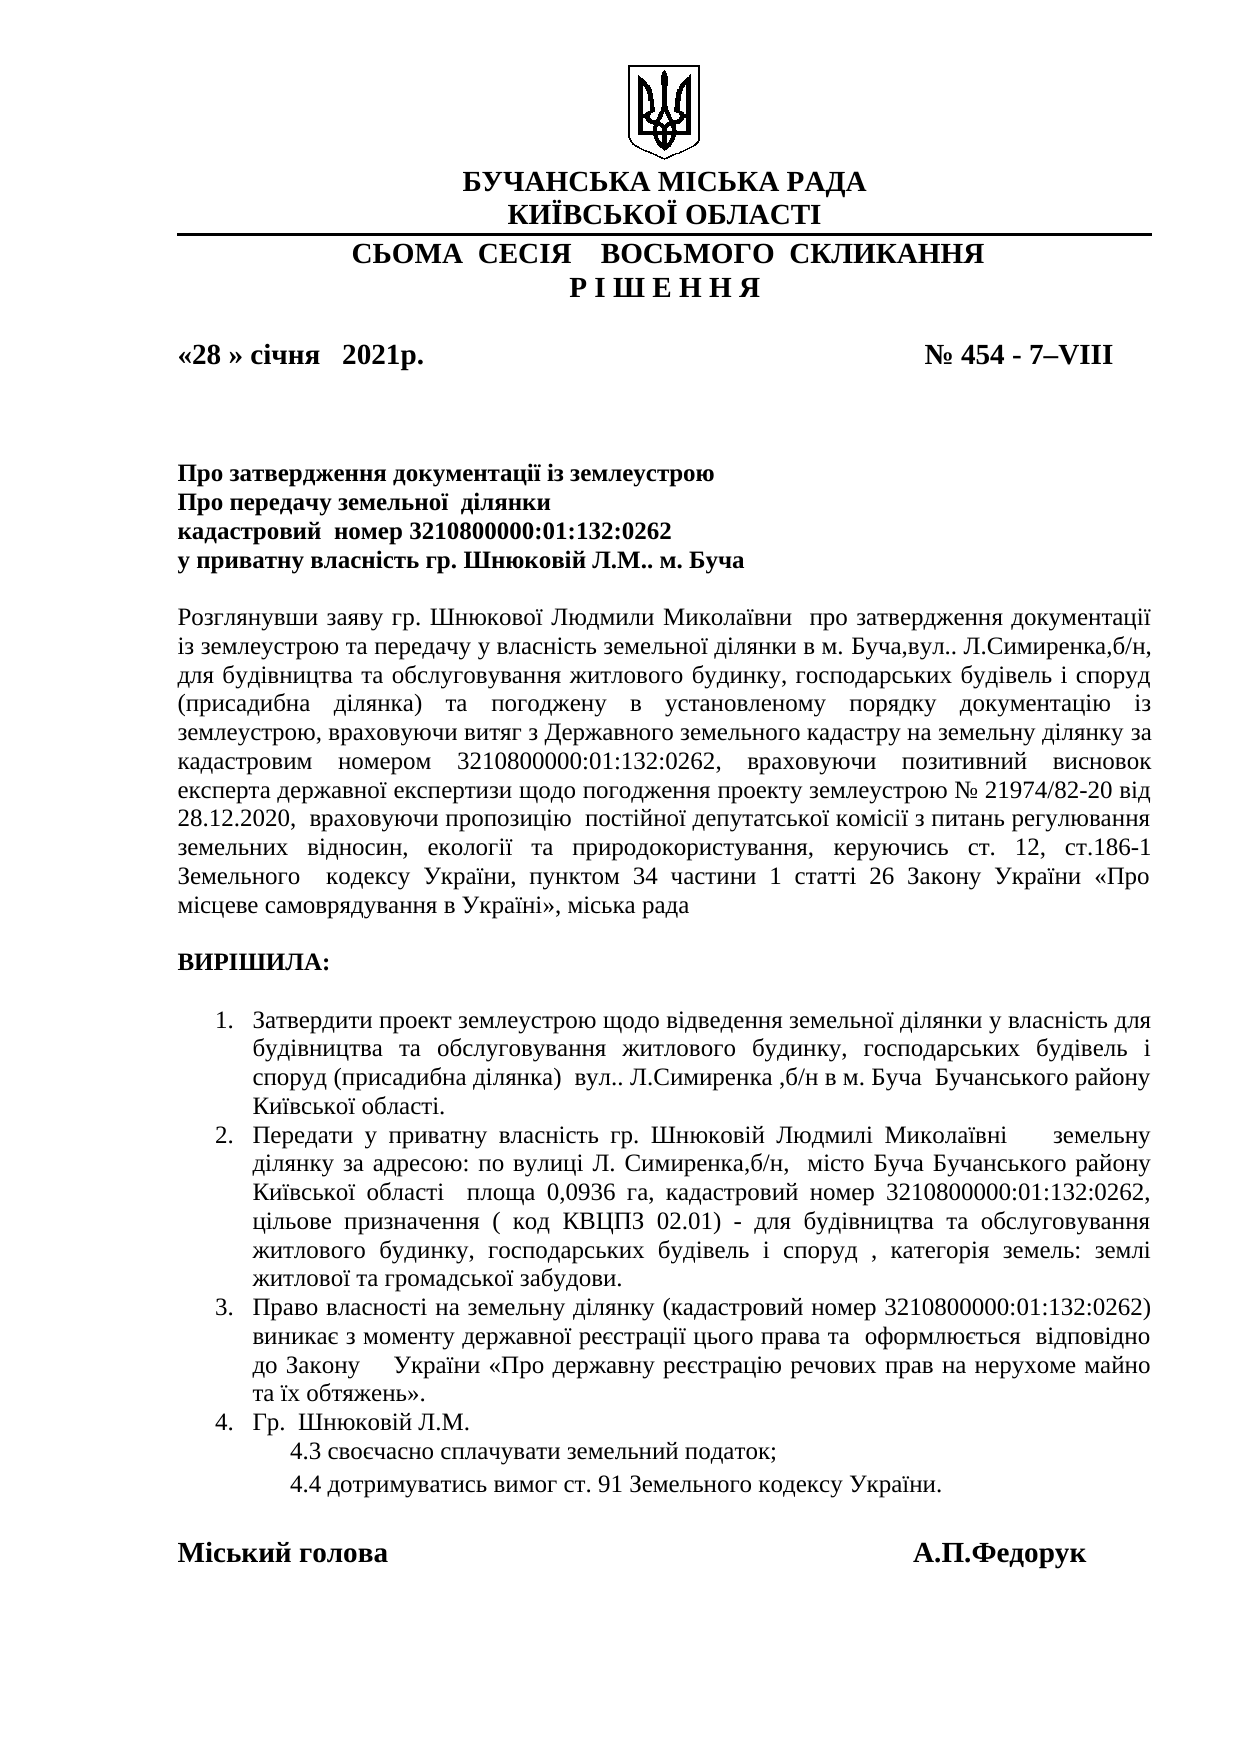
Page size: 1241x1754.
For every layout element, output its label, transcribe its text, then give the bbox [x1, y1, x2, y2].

list своєчасно сплачувати земельний податок; [290, 1436, 1152, 1465]
text СЬОМА СЕСІЯ ВОСЬМОГО СКЛИКАННЯ [177, 236, 1152, 270]
text ВИРІШИЛА: [177, 947, 1152, 976]
text кадастровий номер 3210800000:01:132:0262 [177, 516, 1152, 545]
list Передати у приватну власність гр. Шнюковій Людмилі Миколаївні земельну ділянку за адресою: по вулиці Л. Симиренка,б/н, місто Буча Бучанського району Київської області площа 0,0936 га, кадастровий номер 3210800000:01:132:0262, цільове призначення ( код КВЦПЗ 02.01) - для будівництва та обслуговування житлового будинку, господарських будівель і споруд , категорія земель: землі житлової та громадської забудови. [215, 1120, 1152, 1292]
list дотримуватись вимог ст. 91 Земельного кодексу України. [290, 1469, 1152, 1498]
text БУЧАНСЬКА МІСЬКА РАДА [177, 164, 1152, 197]
text Розглянувши заяву гр. Шнюкової Людмили Миколаївни про затвердження документації із землеустрою та передачу у власність земельної ділянки в м. Буча,вул.. Л.Симиренка,б/н, для будівництва та обслуговування житлового будинку, господарських будівель і споруд (присадибна ділянка) та погоджену в установленому порядку документацію із землеустрою, враховуючи витяг з Державного земельного кадастру на земельну ділянку за кадастровим номером 3210800000:01:132:0262, враховуючи позитивний висновок експерта державної експертизи щодо погодження проекту землеустрою № 21974/82-20 від 28.12.2020, враховуючи пропозицію постійної депутатської комісії з питань регулювання земельних відносин, екології та природокористування, керуючись ст. 12, ст.186-1 Земельного кодексу України, пунктом 34 частини 1 статті 26 Закону України «Про місцеве самоврядування в Україні», міська рада [177, 602, 1152, 918]
text Про передачу земельної ділянки [177, 487, 1152, 516]
list Гр. Шнюковій Л.М. [215, 1407, 1152, 1436]
list Право власності на земельну ділянку (кадастровий номер 3210800000:01:132:0262) виникає з моменту державної реєстрації цього права та оформлюється відповідно до Закону України «Про державну реєстрацію речових прав на нерухоме майно та їх обтяжень». [215, 1292, 1152, 1407]
text КИЇВСЬКОЇ ОБЛАСТІ [177, 197, 1152, 233]
text «28 » січня 2021р. № 454 - 7–VІІІ [177, 337, 1152, 370]
text Міський голова А.П.Федорук [177, 1535, 1152, 1568]
text Р І Ш Е Н Н Я [177, 270, 1152, 303]
text Про затвердження документації із землеустрою [177, 458, 1152, 487]
text у приватну власність гр. Шнюковій Л.М.. м. Буча [177, 545, 1152, 573]
list Затвердити проект землеустрою щодо відведення земельної ділянки у власність для будівництва та обслуговування житлового будинку, господарських будівель і споруд (присадибна ділянка) вул.. Л.Симиренка ,б/н в м. Буча Бучанського району Київської області. [215, 1005, 1152, 1120]
